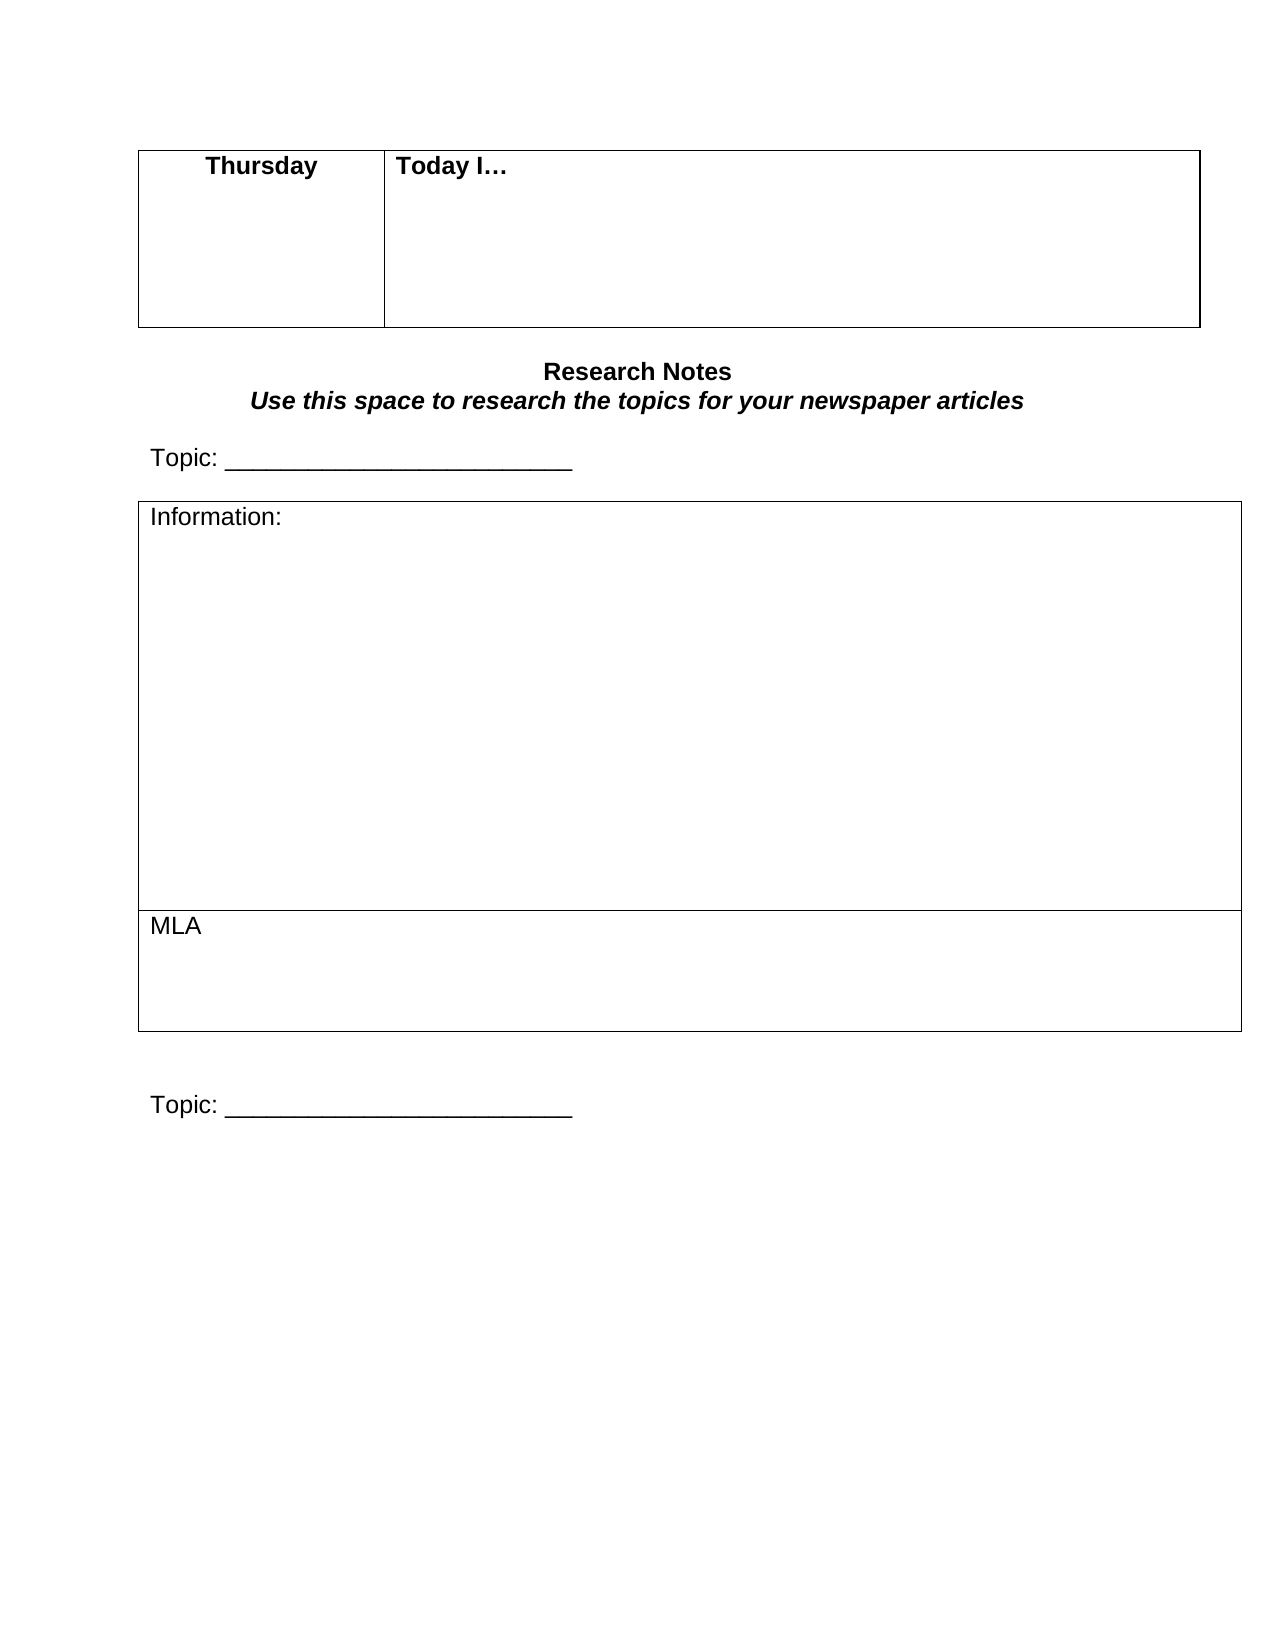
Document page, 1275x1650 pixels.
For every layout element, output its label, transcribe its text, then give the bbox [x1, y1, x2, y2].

table_cell MLA [139, 911, 1241, 1031]
table_cell Thursday [139, 151, 384, 327]
table_header Information: [139, 502, 1241, 910]
text Research Notes [150, 357, 1125, 386]
table_cell Today I… [385, 151, 1199, 327]
text Topic: _________________________ [150, 443, 1125, 472]
text Topic: _________________________ [150, 1089, 1125, 1118]
text Use this space to research the topics for your newspaper articles [150, 386, 1125, 414]
